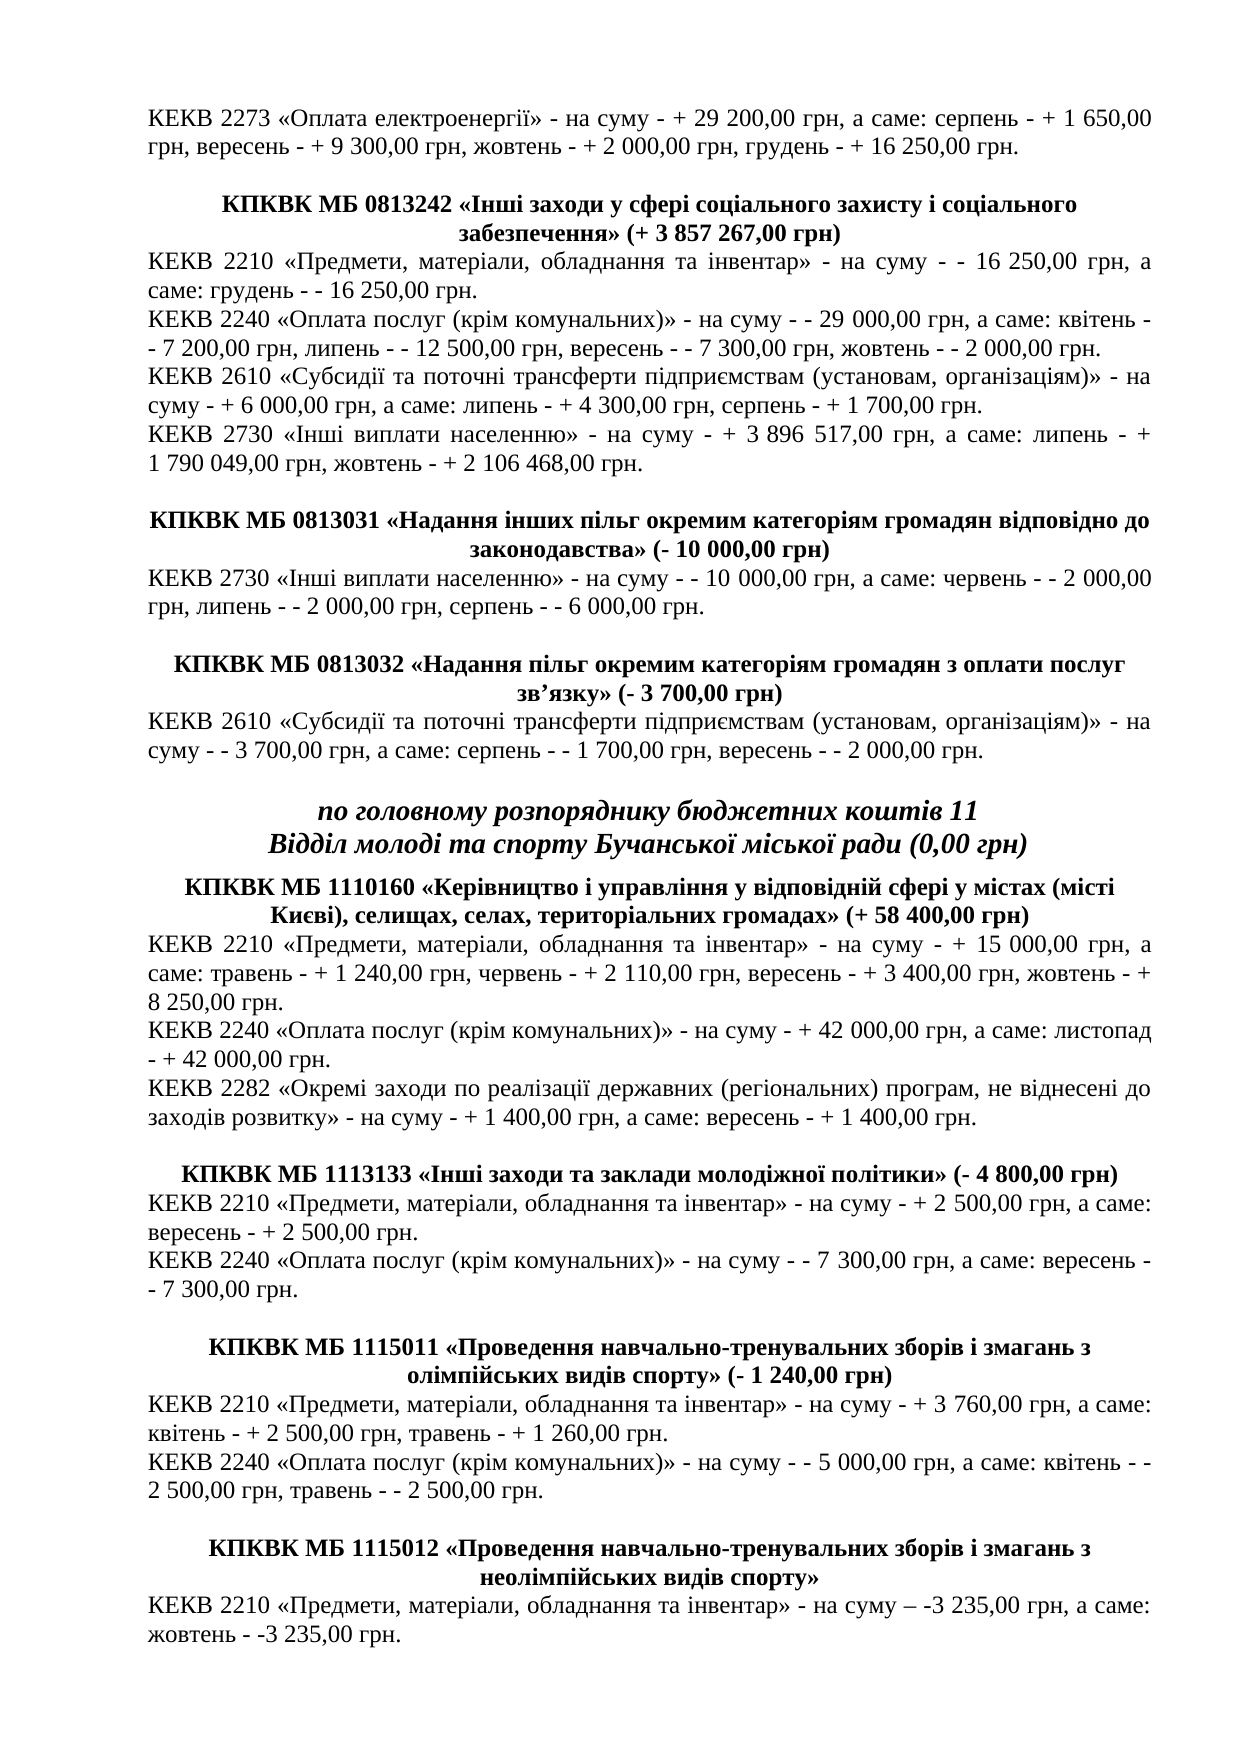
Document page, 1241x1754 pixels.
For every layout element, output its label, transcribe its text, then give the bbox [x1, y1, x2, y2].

text Відділ молоді та спорту Бучанської міської ради (0,00 грн) [148, 826, 1152, 860]
text КЕКВ 2610 «Субсидії та поточні трансферти підприємствам (установам, організаціям)» - на суму - - 3 700,00 грн, а саме: серпень - - 1 700,00 грн, вересень - - 2 000,00 грн. [148, 706, 1152, 764]
text КЕКВ 2210 «Предмети, матеріали, обладнання та інвентар» - на суму - + 15 000,00 грн, а саме: травень - + 1 240,00 грн, червень - + 2 110,00 грн, вересень - + 3 400,00 грн, жовтень - + 8 250,00 грн. [148, 929, 1152, 1015]
text КПКВК МБ 0813032 «Надання пільг окремим категоріям громадян з оплати послуг зв’язку» (- 3 700,00 грн) [148, 649, 1152, 706]
text КЕКВ 2210 «Предмети, матеріали, обладнання та інвентар» - на суму - + 2 500,00 грн, а саме: вересень - + 2 500,00 грн. [148, 1188, 1152, 1245]
text КПКВК МБ 0813031 «Надання інших пільг окремим категоріям громадян відповідно до законодавства» (- 10 000,00 грн) [148, 505, 1152, 563]
text КЕКВ 2273 «Оплата електроенергії» - на суму - + 29 200,00 грн, а саме: серпень - + 1 650,00 грн, вересень - + 9 300,00 грн, жовтень - + 2 000,00 грн, грудень - + 16 250,00 грн. [148, 103, 1152, 160]
text КЕКВ 2240 «Оплата послуг (крім комунальних)» - на суму - + 42 000,00 грн, а саме: листопад - + 42 000,00 грн. [148, 1015, 1152, 1073]
text КЕКВ 2210 «Предмети, матеріали, обладнання та інвентар» - на суму – -3 235,00 грн, а саме: жовтень - -3 235,00 грн. [148, 1590, 1152, 1648]
text КЕКВ 2610 «Субсидії та поточні трансферти підприємствам (установам, організаціям)» - на суму - + 6 000,00 грн, а саме: липень - + 4 300,00 грн, серпень - + 1 700,00 грн. [148, 361, 1152, 419]
text КЕКВ 2210 «Предмети, матеріали, обладнання та інвентар» - на суму - + 3 760,00 грн, а саме: квітень - + 2 500,00 грн, травень - + 1 260,00 грн. [148, 1389, 1152, 1447]
text КЕКВ 2240 «Оплата послуг (крім комунальних)» - на суму - - 5 000,00 грн, а саме: квітень - - 2 500,00 грн, травень - - 2 500,00 грн. [148, 1447, 1152, 1504]
text КЕКВ 2730 «Інші виплати населенню» - на суму - + 3 896 517,00 грн, а саме: липень - + 1 790 049,00 грн, жовтень - + 2 106 468,00 грн. [148, 419, 1152, 476]
text КЕКВ 2240 «Оплата послуг (крім комунальних)» - на суму - - 7 300,00 грн, а саме: вересень - - 7 300,00 грн. [148, 1245, 1152, 1303]
text по головному розпоряднику бюджетних коштів 11 [148, 793, 1152, 826]
text КЕКВ 2240 «Оплата послуг (крім комунальних)» - на суму - - 29 000,00 грн, а саме: квітень - - 7 200,00 грн, липень - - 12 500,00 грн, вересень - - 7 300,00 грн, жовтень - - 2 000,00 грн. [148, 304, 1152, 361]
text КЕКВ 2730 «Інші виплати населенню» - на суму - - 10 000,00 грн, а саме: червень - - 2 000,00 грн, липень - - 2 000,00 грн, серпень - - 6 000,00 грн. [148, 563, 1152, 620]
text КПКВК МБ 1113133 «Інші заходи та заклади молодіжної політики» (- 4 800,00 грн) [148, 1159, 1152, 1188]
text КПКВК МБ 1115011 «Проведення навчально-тренувальних зборів і змагань з олімпійських видів спорту» (- 1 240,00 грн) [148, 1332, 1152, 1389]
text КПКВК МБ 1110160 «Керівництво і управління у відповідній сфері у містах (місті Києві), селищах, селах, територіальних громадах» (+ 58 400,00 грн) [148, 872, 1152, 929]
text КЕКВ 2210 «Предмети, матеріали, обладнання та інвентар» - на суму - - 16 250,00 грн, а саме: грудень - - 16 250,00 грн. [148, 246, 1152, 304]
text КПКВК МБ 0813242 «Інші заходи у сфері соціального захисту і соціального забезпечення» (+ 3 857 267,00 грн) [148, 189, 1152, 246]
text КПКВК МБ 1115012 «Проведення навчально-тренувальних зборів і змагань з неолімпійських видів спорту» [148, 1533, 1152, 1590]
text КЕКВ 2282 «Окремі заходи по реалізації державних (регіональних) програм, не віднесені до заходів розвитку» - на суму - + 1 400,00 грн, а саме: вересень - + 1 400,00 грн. [148, 1073, 1152, 1130]
